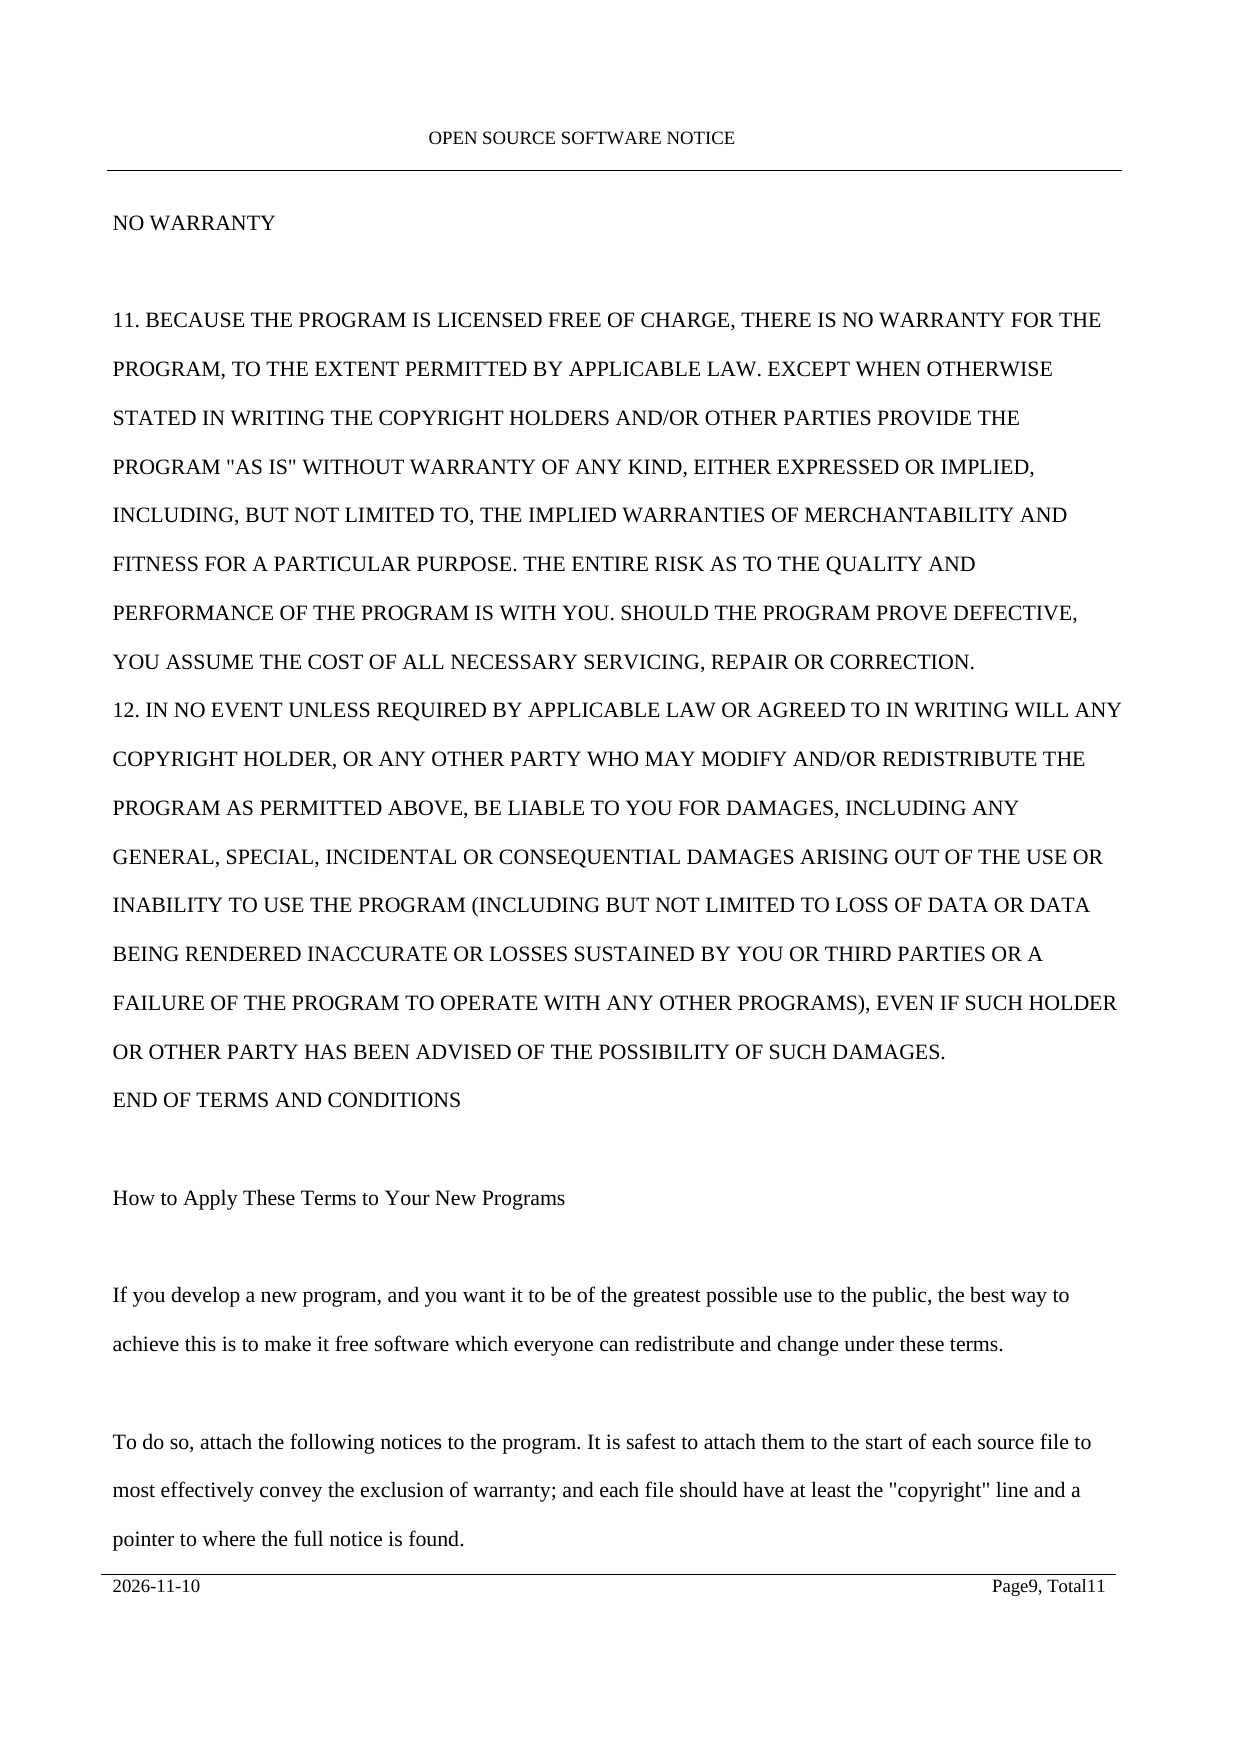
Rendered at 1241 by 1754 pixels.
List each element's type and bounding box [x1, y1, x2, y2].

text [112, 206, 1128, 1555]
